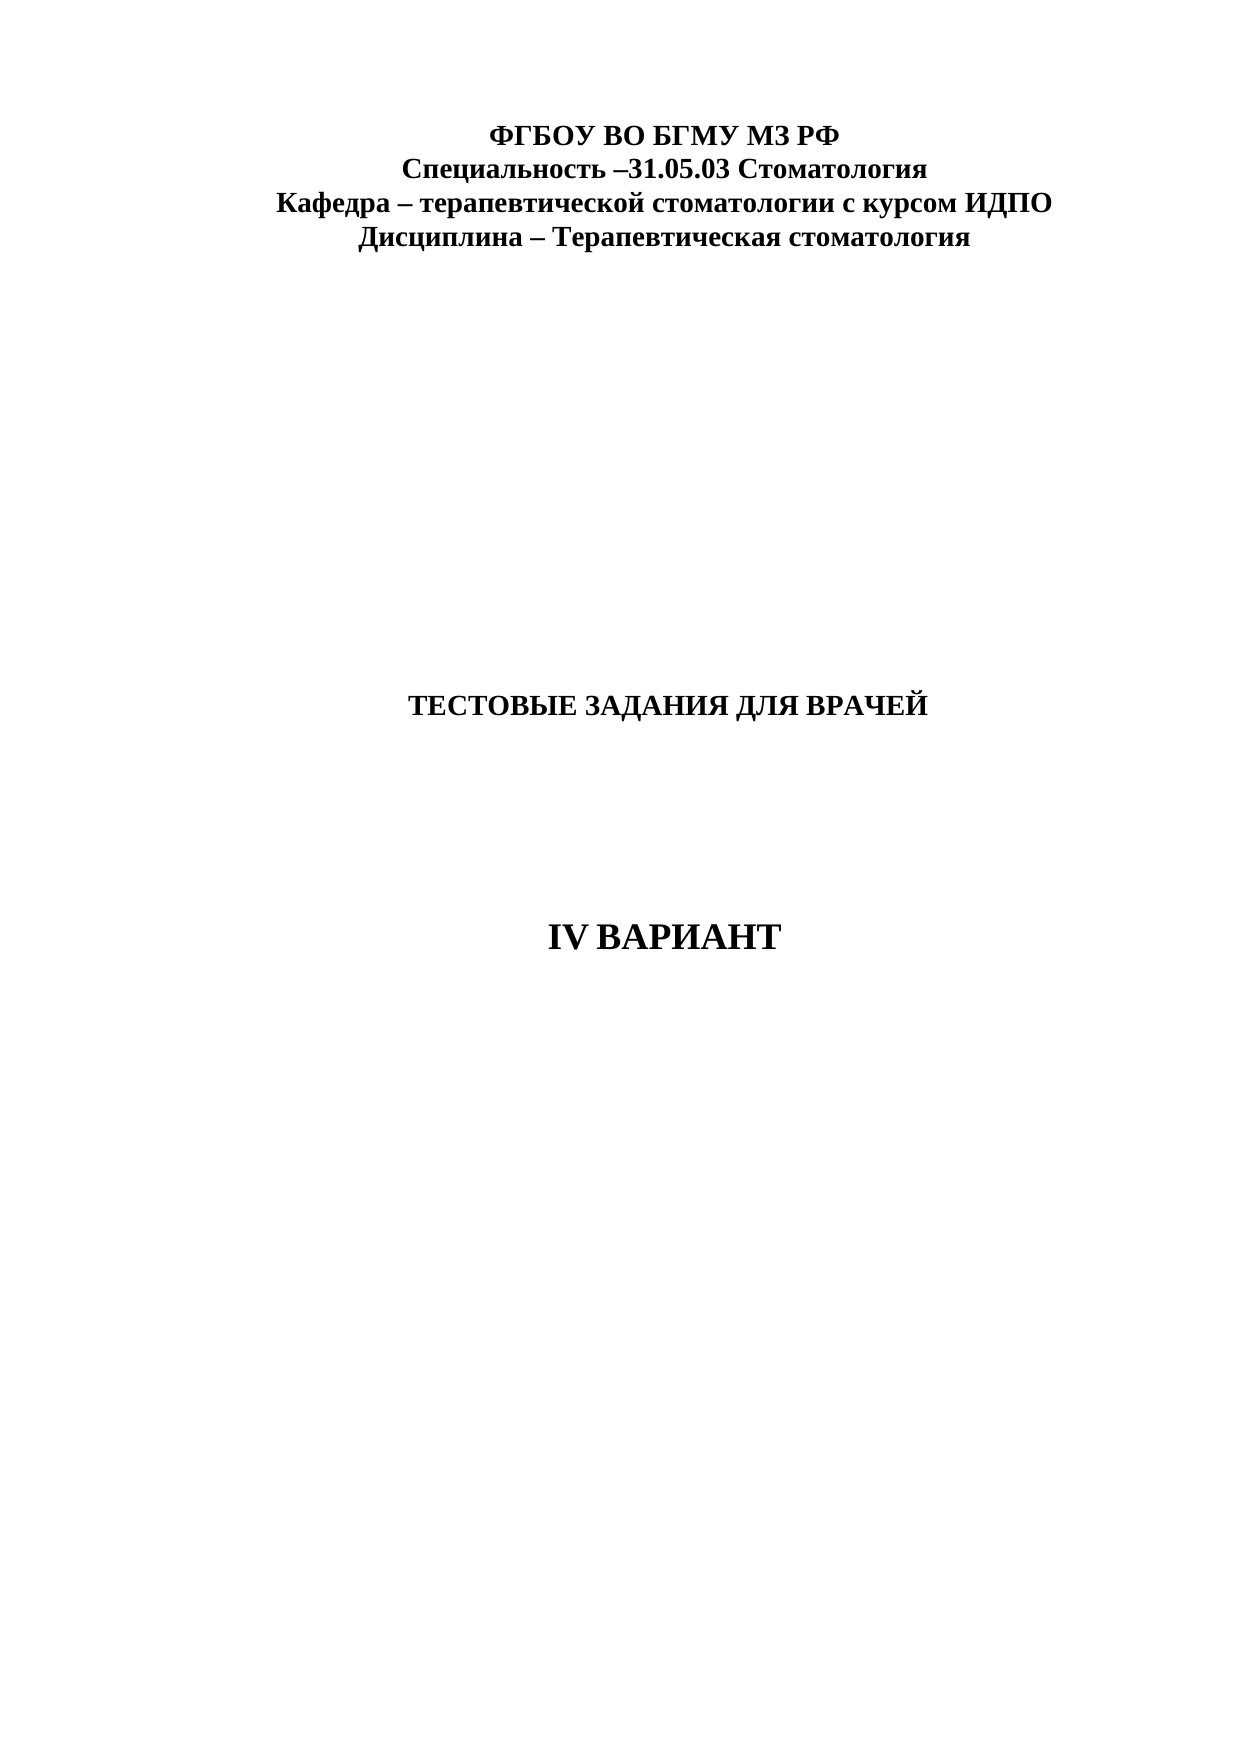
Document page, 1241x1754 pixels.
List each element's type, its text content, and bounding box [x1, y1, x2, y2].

text ФГБОУ ВО БГМУ МЗ РФ [177, 118, 1152, 152]
text IV ВАРИАНТ [177, 914, 1152, 958]
text Кафедра – терапевтической стоматологии с курсом ИДПО [177, 185, 1152, 219]
text Специальность –31.05.03 Стоматология [177, 152, 1152, 185]
text Дисциплина – Терапевтическая стоматология [177, 219, 1152, 252]
text ТЕСТОВЫЕ ЗАДАНИЯ ДЛЯ ВРАЧЕЙ [177, 688, 1152, 722]
